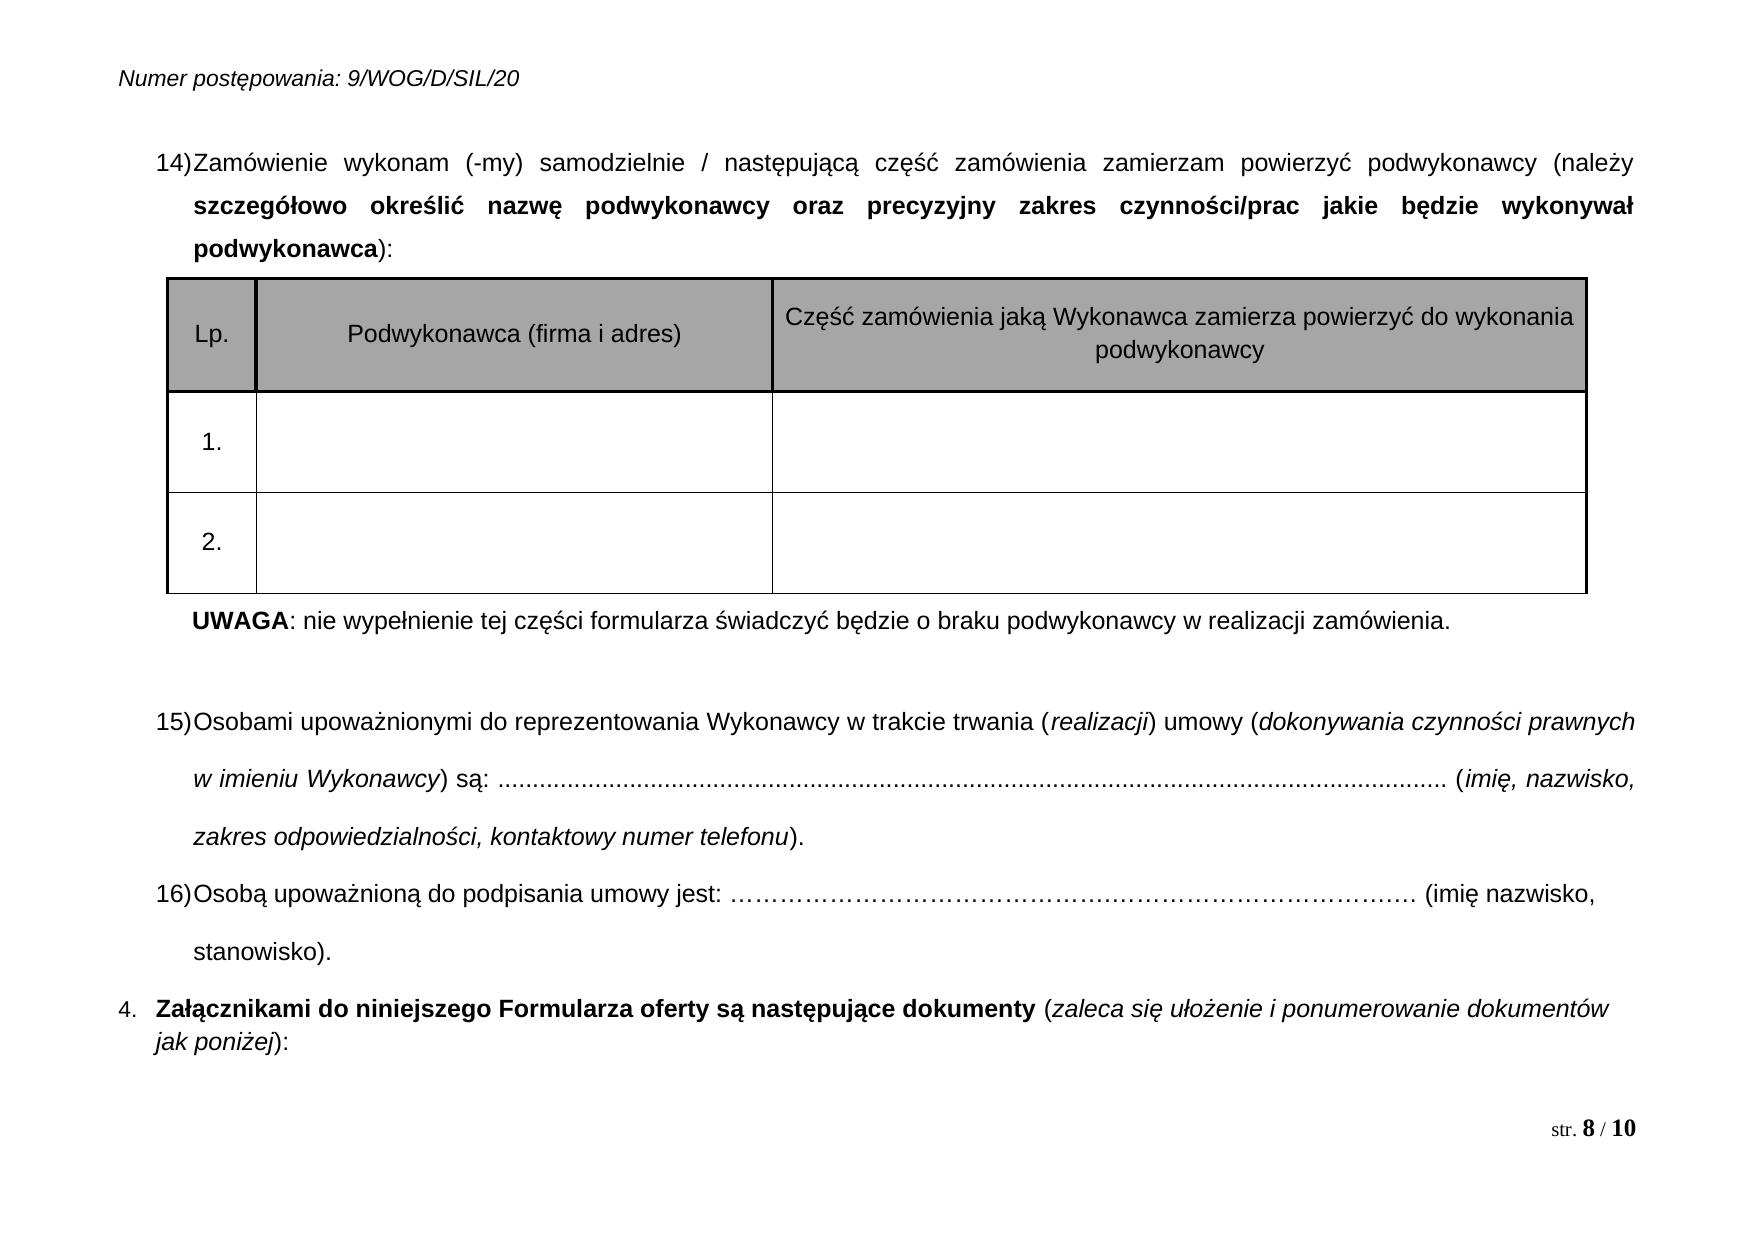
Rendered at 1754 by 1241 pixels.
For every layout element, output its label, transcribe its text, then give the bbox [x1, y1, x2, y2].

table_cell [773, 493, 1585, 592]
table_header Część zamówienia jaką Wykonawca zamierza powierzyć do wykonania podwykonawcy [774, 280, 1585, 390]
table_cell [773, 393, 1585, 492]
list Osobami upoważnionymi do reprezentowania Wykonawcy w trakcie trwania (realizacji) umowy (dokonywania czynności prawnych w imieniu Wykonawcy) są: ......................................................................................................................................... (imię, nazwisko, zakres odpowiedzialności, kontaktowy numer telefonu). [156, 707, 1636, 850]
table_cell [257, 393, 772, 492]
table_cell 2. [169, 493, 256, 592]
table_cell 1. [169, 393, 256, 492]
list Załącznikami do niniejszego Formularza oferty są następujące dokumenty (zaleca się ułożenie i ponumerowanie dokumentów jak poniżej): [118, 994, 1636, 1056]
text UWAGA: nie wypełnienie tej części formularza świadczyć będzie o braku podwykonawcy w realizacji zamówienia. [192, 606, 1636, 635]
table_header Lp. [169, 280, 254, 390]
list Osobą upoważnioną do podpisania umowy jest: ……………………………………….…………………………….… (imię nazwisko, stanowisko). [156, 879, 1636, 965]
list Zamówienie wykonam (-my) samodzielnie / następującą część zamówienia zamierzam powierzyć podwykonawcy (należy szczegółowo określić nazwę podwykonawcy oraz precyzyjny zakres czynności/prac jakie będzie wykonywał podwykonawca): [156, 148, 1636, 263]
table_header Podwykonawca (firma i adres) [258, 280, 771, 390]
table_cell [257, 493, 772, 592]
